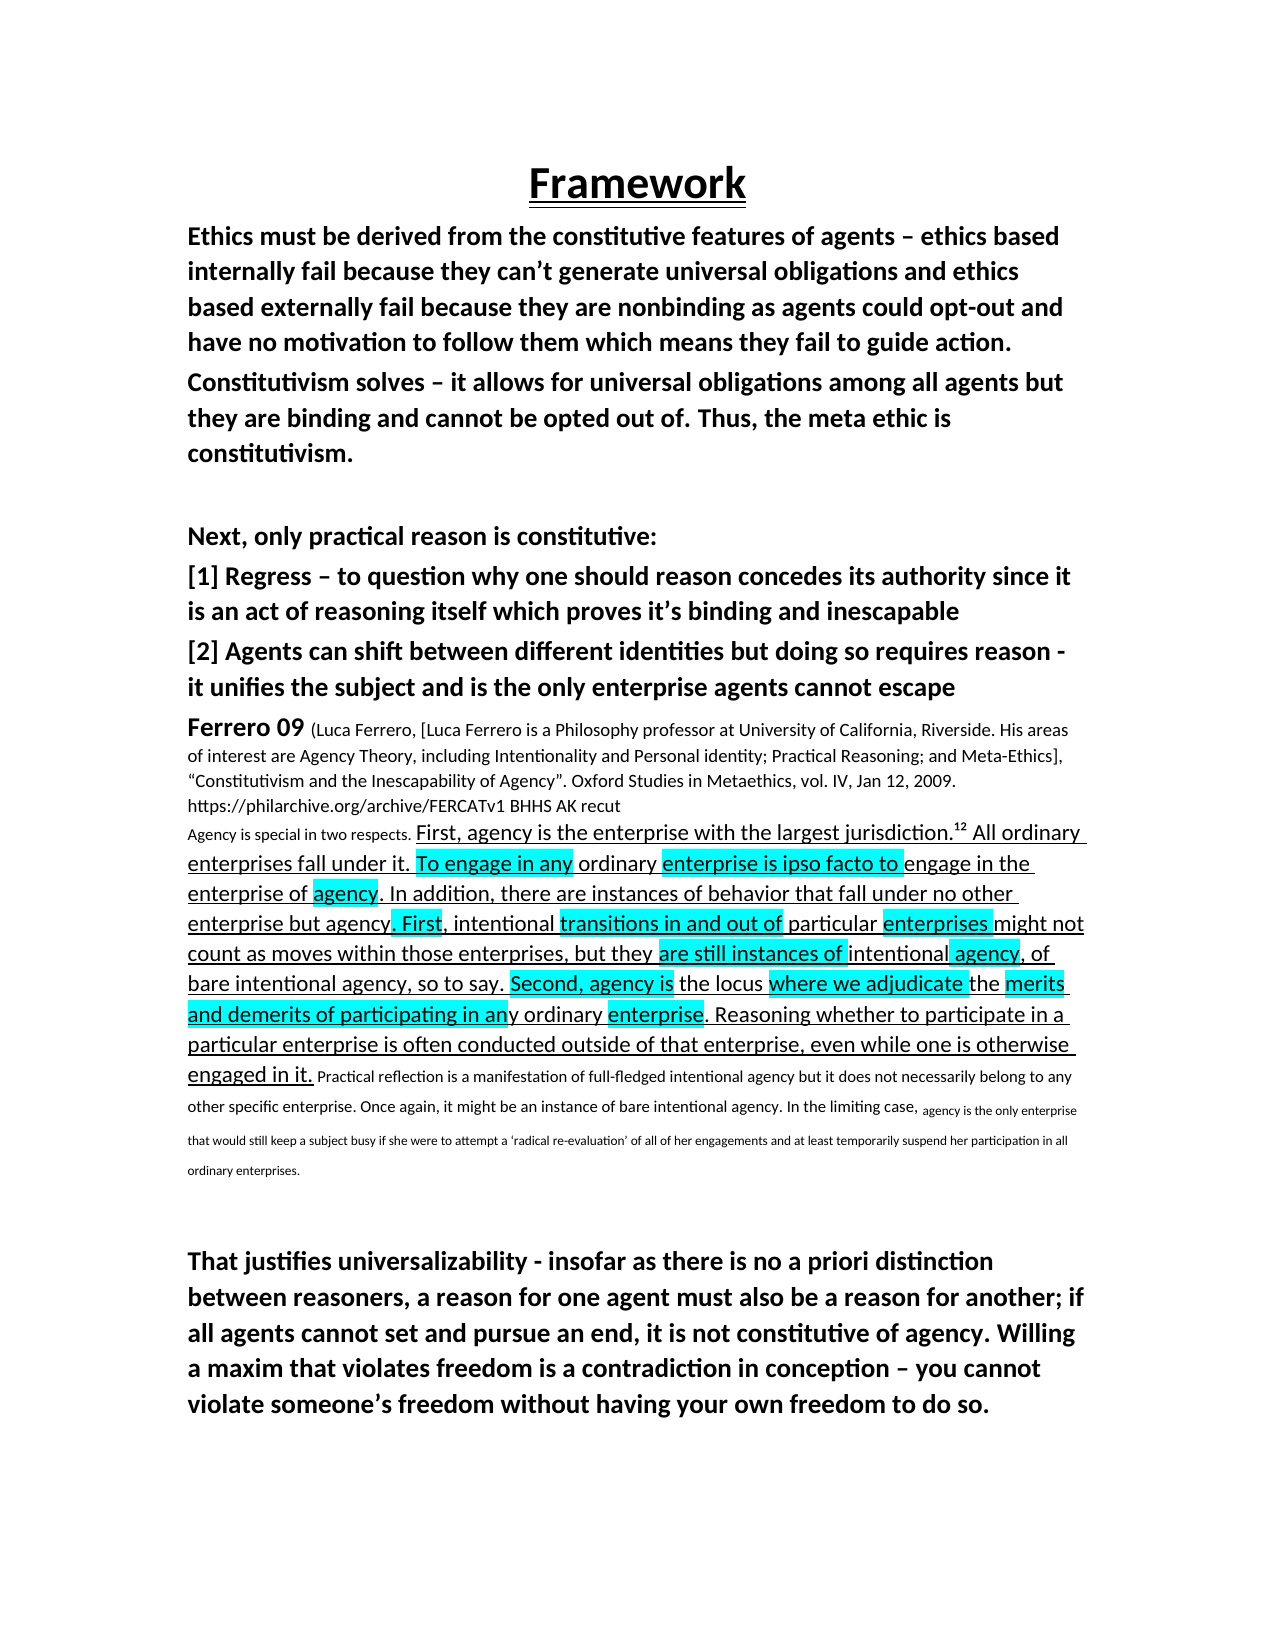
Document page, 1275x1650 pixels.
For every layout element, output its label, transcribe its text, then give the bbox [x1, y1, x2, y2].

subtitle That justifies universalizability - insofar as there is no a priori distinction between reasoners, a reason for one agent must also be a reason for another; if all agents cannot set and pursue an end, it is not constitutive of agency. Willing a maxim that violates freedom is a contradiction in conception – you cannot violate someone’s freedom without having your own freedom to do so. [187, 1244, 1087, 1420]
text Agency is special in two respects. First, agency is the enterprise with the largest jurisdiction.¹² All ordinary enterprises fall under it. To engage in any ordinary enterprise is ipso facto to engage in the enterprise of agency. In addition, there are instances of behavior that fall under no other enterprise but agency. First, intentional transitions in and out of particular enterprises might not count as moves within those enterprises, but they are still instances of intentional agency, of bare intentional agency, so to say. Second, agency is the locus where we adjudicate the merits and demerits of participating in any ordinary enterprise. Reasoning whether to participate in a particular enterprise is often conducted outside of that enterprise, even while one is otherwise engaged in it. Practical reflection is a manifestation of full-fledged intentional agency but it does not necessarily belong to any other specific enterprise. Once again, it might be an instance of bare intentional agency. In the limiting case, agency is the only enterprise that would still keep a subject busy if she were to attempt a ‘radical re-evaluation’ of all of her engagements and at least temporarily suspend her participation in all ordinary enterprises. [187, 818, 1087, 1179]
subtitle Framework [187, 154, 1087, 210]
subtitle Ferrero 09 (Luca Ferrero, [Luca Ferrero is a Philosophy professor at University of California, Riverside. His areas of interest are Agency Theory, including Intentionality and Personal identity; Practical Reasoning; and Meta-Ethics], “Constitutivism and the Inescapability of Agency”. Oxford Studies in Metaethics, vol. IV, Jan 12, 2009. https://philarchive.org/archive/FERCATv1 BHHS AK recut [187, 710, 1087, 817]
subtitle [2] Agents can shift between different identities but doing so requires reason - it unifies the subject and is the only enterprise agents cannot escape [187, 634, 1087, 703]
subtitle Constitutivism solves – it allows for universal obligations among all agents but they are binding and cannot be opted out of. Thus, the meta ethic is constitutivism. [187, 365, 1087, 469]
subtitle Next, only practical reason is constitutive: [187, 519, 1087, 552]
subtitle [1] Regress – to question why one should reason concedes its authority since it is an act of reasoning itself which proves it’s binding and inescapable [187, 559, 1087, 627]
subtitle Ethics must be derived from the constitutive features of agents – ethics based internally fail because they can’t generate universal obligations and ethics based externally fail because they are nonbinding as agents could opt-out and have no motivation to follow them which means they fail to guide action. [187, 219, 1087, 358]
